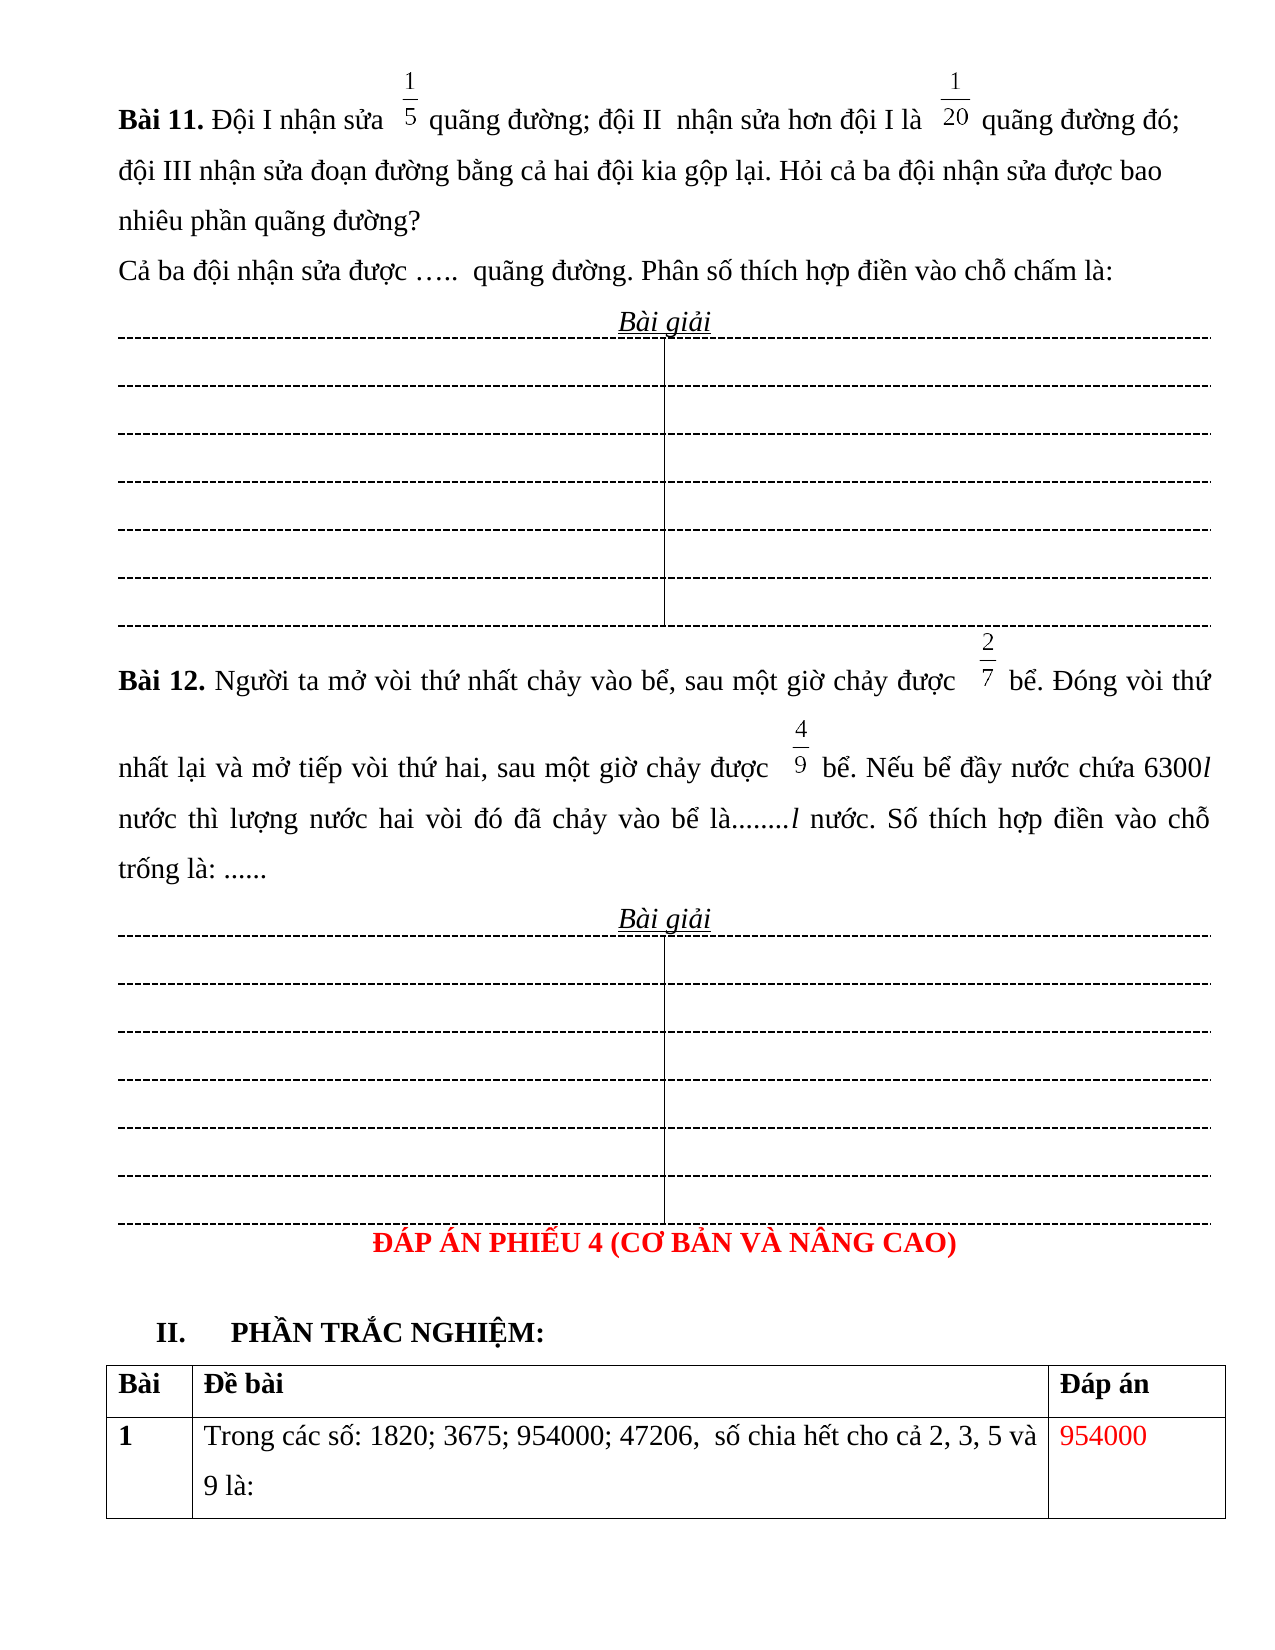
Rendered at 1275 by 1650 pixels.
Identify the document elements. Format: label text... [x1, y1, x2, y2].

table_header Bài [107, 1366, 192, 1417]
table_cell [665, 1175, 1211, 1223]
table_cell [665, 577, 1211, 625]
table_cell [665, 983, 1211, 1031]
table_cell [665, 1079, 1211, 1127]
table_cell [118, 1127, 664, 1175]
table_cell [665, 1031, 1211, 1079]
table_cell [665, 433, 1211, 481]
text ĐÁP ÁN PHIẾU 4 (CƠ BẢN VÀ NÂNG CAO) [118, 1225, 1211, 1258]
text Cả ba đội nhận sửa được ….. quãng đường. Phân số thích hợp điền vào chỗ chấm là: [118, 253, 1211, 287]
table_header Đáp án [1049, 1366, 1225, 1417]
table_header [118, 935, 664, 983]
table_cell [118, 529, 664, 577]
table_header [665, 935, 1211, 983]
table_cell [118, 1031, 664, 1079]
text Bài giải [118, 902, 1211, 935]
table_cell [118, 1175, 664, 1223]
table_cell [665, 385, 1211, 433]
table_cell [118, 481, 664, 529]
table_header [118, 337, 664, 385]
table_cell Trong các số: 1820; 3675; 954000; 47206, số chia hết cho cả 2, 3, 5 và 9 là: [193, 1418, 1048, 1518]
text Bài 11. Đội I nhận sửa quãng đường; đội II nhận sửa hơn đội I là quãng đường đó; đội III nhận sửa đoạn đường bằng cả hai đội kia gộp lại. Hỏi cả ba đội nhận sửa được bao nhiêu phần quãng đường? [118, 66, 1211, 237]
table_header Đề bài [193, 1366, 1048, 1417]
table_cell [118, 433, 664, 481]
table_cell [118, 1079, 664, 1127]
table_cell [665, 529, 1211, 577]
table_cell [665, 1127, 1211, 1175]
text Bài giải [118, 304, 1211, 337]
table_header [665, 337, 1211, 385]
table_cell [118, 577, 664, 625]
list PHẦN TRẮC NGHIỆM: [156, 1315, 1211, 1349]
text Bài 12. Người ta mở vòi thứ nhất chảy vào bể, sau một giờ chảy được bể. Đóng vòi thứ nhất lại và mở tiếp vòi thứ hai, sau một giờ chảy được bể. Nếu bể đầy nước chứa 6300l nước thì lượng nước hai vòi đó đã chảy vào bể là........l nước. Số thích hợp điền vào chỗ trống là: ...... [118, 627, 1211, 885]
table_cell 954000 [1049, 1418, 1225, 1518]
table_cell [118, 385, 664, 433]
table_cell 1 [107, 1418, 192, 1518]
table_cell [665, 481, 1211, 529]
table_cell [118, 983, 664, 1031]
